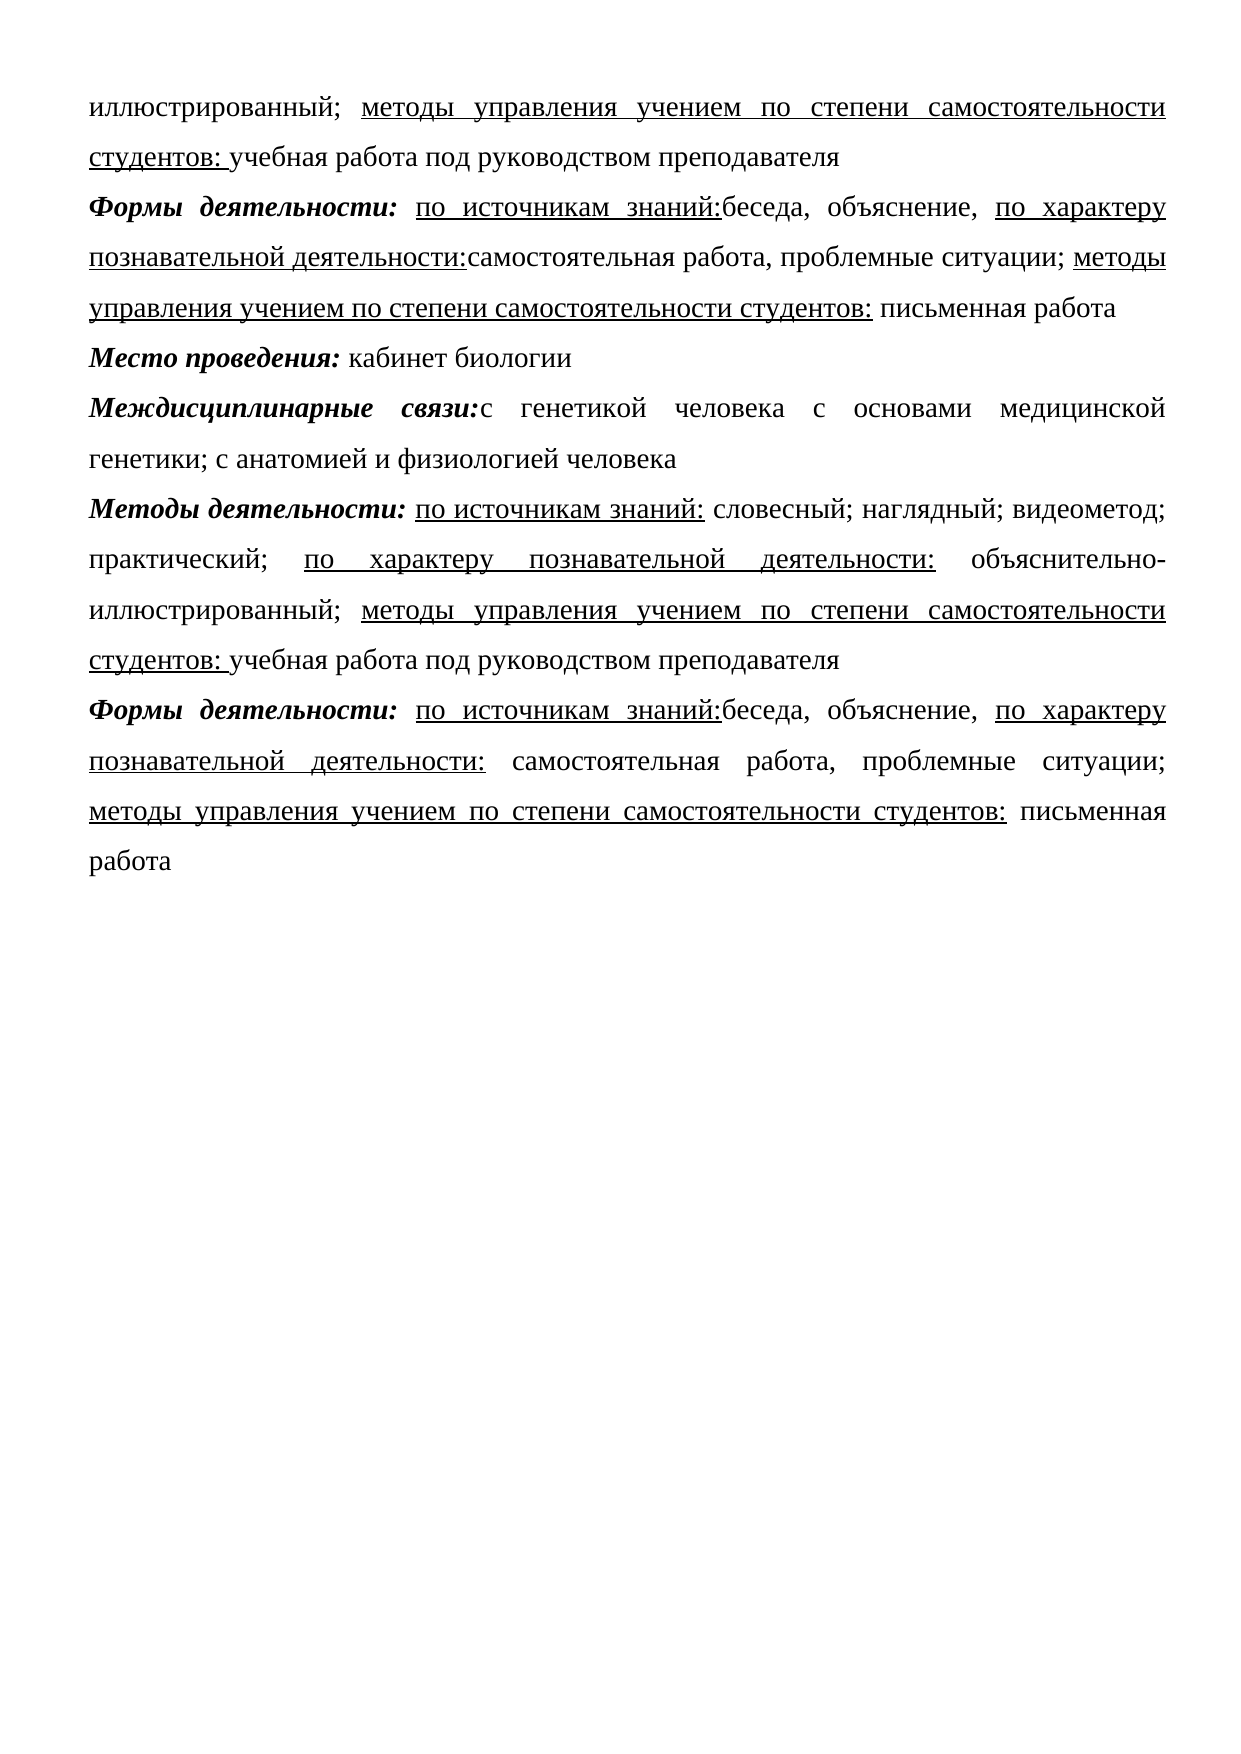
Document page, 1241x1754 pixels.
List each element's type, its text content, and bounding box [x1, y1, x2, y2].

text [89, 89, 1166, 172]
text Формы деятельности: по источникам знаний:беседа, объяснение, по характеру познавательной деятельности:самостоятельная работа, проблемные ситуации; методы управления учением по степени самостоятельности студентов: письменная работа [89, 189, 1166, 323]
text Место проведения: кабинет биологии [89, 340, 1166, 374]
text Междисциплинарные связи:с генетикой человека с основами медицинской генетики; с анатомией и физиологией человека [89, 391, 1166, 474]
text Формы деятельности: по источникам знаний:беседа, объяснение, по характеру познавательной деятельности: самостоятельная работа, проблемные ситуации; методы управления учением по степени самостоятельности студентов: письменная работа [89, 692, 1166, 877]
